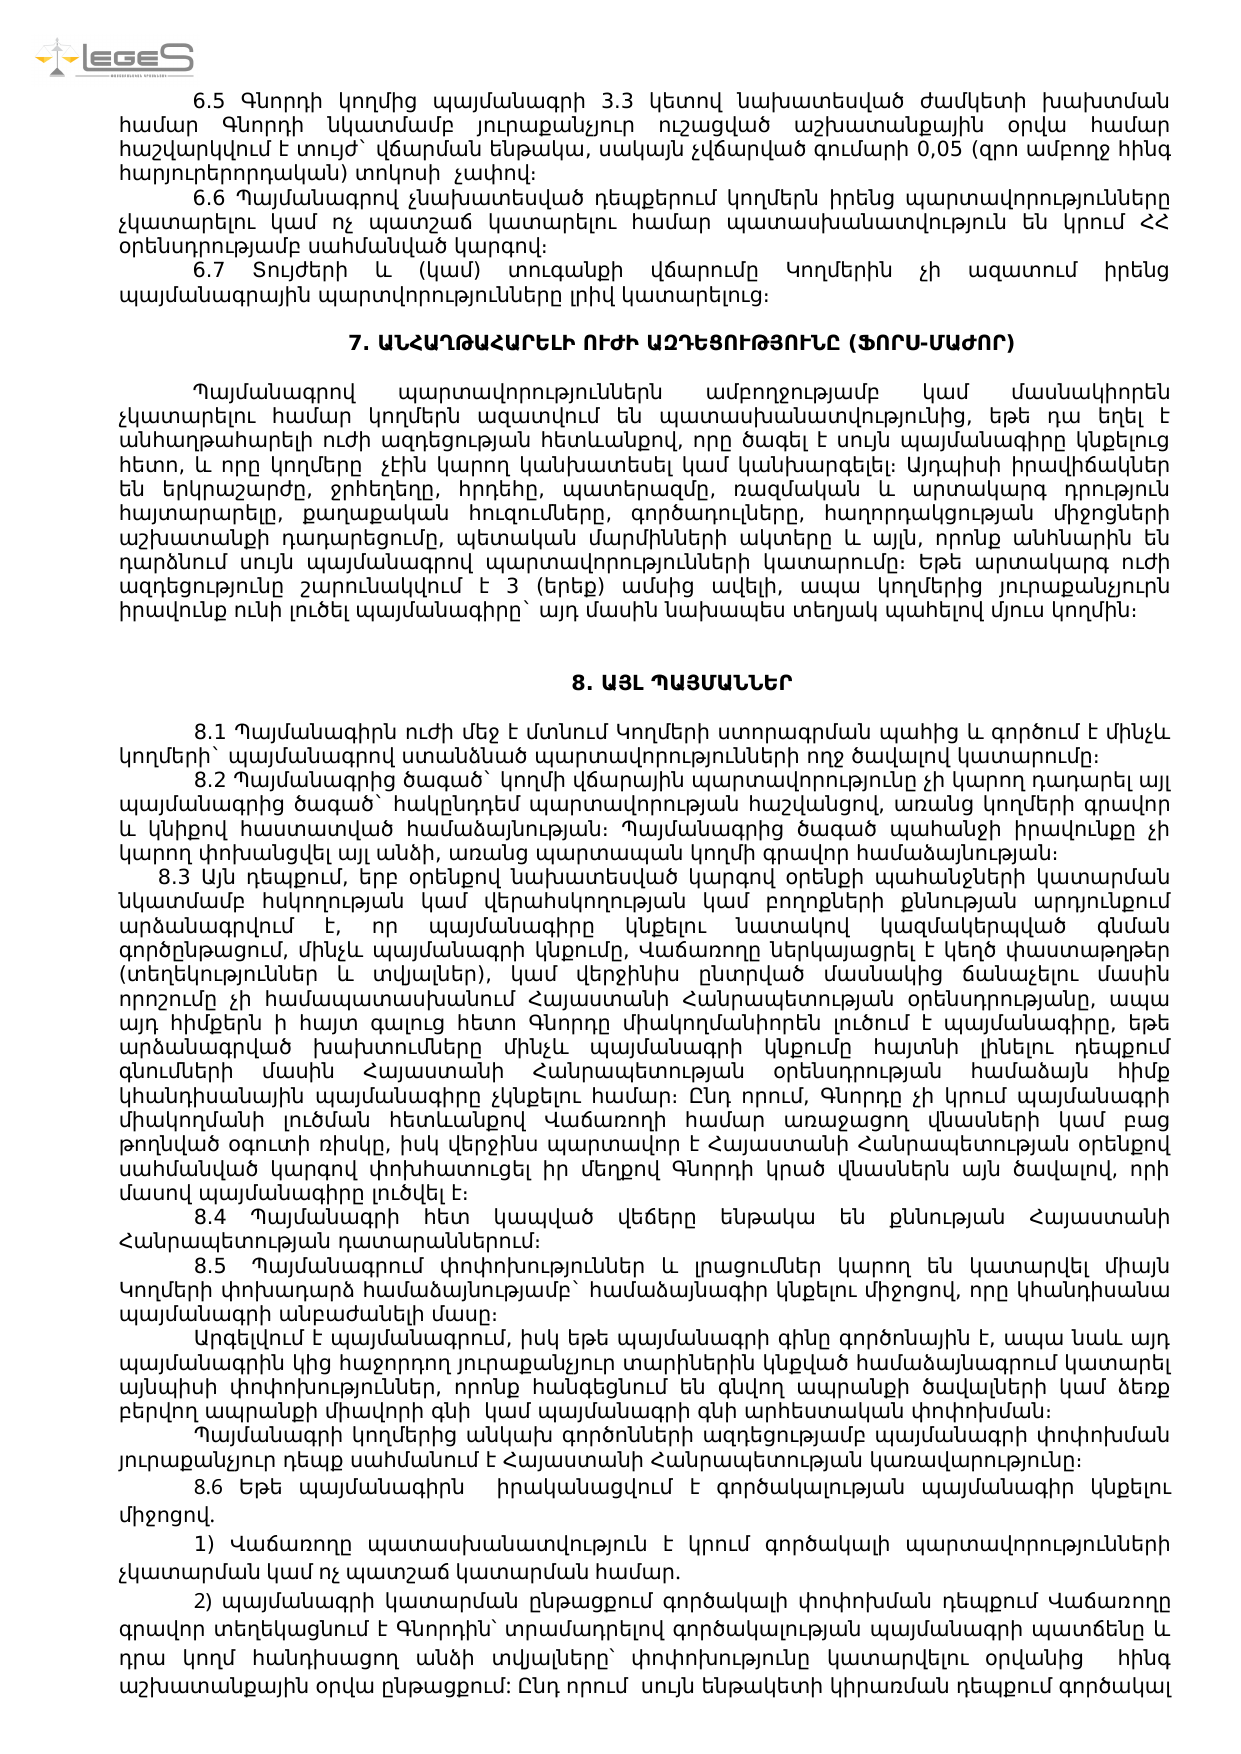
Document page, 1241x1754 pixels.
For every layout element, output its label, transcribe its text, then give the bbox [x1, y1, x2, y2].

text 8.5 Պայմանագրում փոփոխություններ և լրացումներ կարող են կատարվել միայն Կողմերի փոխադարձ համաձայնությամբ` համաձայնագիր կնքելու միջոցով, որը կհանդիսանա պայմանագրի անբաժանելի մասը։ [118, 1254, 1171, 1326]
text 8.6 Եթե պայմանագիրն իրականացվում է գործակալության պայմանագիր կնքելու միջոցով. [118, 1472, 1171, 1529]
text 1) Վաճառողը պատասխանատվություն է կրում գործակալի պարտավորությունների չկատարման կամ ոչ պատշաճ կատարման համար. [118, 1529, 1171, 1586]
text 6.5 Գնորդի կողմից պայմանագրի 3.3 կետով նախատեսված ժամկետի խախտման համար Գնորդի նկատմամբ յուրաքանչյուր ուշացված աշխատանքային օրվա համար հաշվարկվում է տույժ` վճարման ենթակա, սակայն չվճարված գումարի 0,05 (զրո ամբողջ հինգ հարյուրերորդական) տոկոսի չափով։ [118, 89, 1171, 186]
text 8.1 Պայմանագիրն ուժի մեջ է մտնում Կողմերի ստորագրման պահից և գործում է մինչև կողմերի` պայմանագրով ստանձնած պարտավորությունների ողջ ծավալով կատարումը։ [118, 720, 1171, 768]
text 8.2 Պայմանագրից ծագած` կողմի վճարային պարտավորությունը չի կարող դադարել այլ պայմանագրից ծագած` հակընդդեմ պարտավորության հաշվանցով, առանց կողմերի գրավոր և կնիքով հաստատված համաձայնության։ Պայմանագրից ծագած պահանջի իրավունքը չի կարող փոխանցվել այլ անձի, առանց պարտապան կողմի գրավոր համաձայնության։ [118, 768, 1171, 865]
text 8. ԱՅԼ ՊԱՅՄԱՆՆԵՐ [118, 671, 1171, 695]
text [118, 1586, 1171, 1699]
text 6.6 Պայմանագրով չնախատեսված դեպքերում կողմերն իրենց պարտավորությունները չկատարելու կամ ոչ պատշաճ կատարելու համար պատասխանատվություն են կրում ՀՀ օրենսդրությամբ սահմանված կարգով։ [118, 186, 1171, 258]
text 8.4 Պայմանագրի հետ կապված վեճերը ենթակա են քննության Հայաստանի Հանրապետության դատարաններում։ [118, 1205, 1171, 1254]
text Պայմանագրով պարտավորություններն ամբողջությամբ կամ մասնակիորեն չկատարելու համար կողմերն ազատվում են պատասխանատվությունից, եթե դա եղել է անհաղթահարելի ուժի ազդեցության հետևանքով, որը ծագել է սույն պայմանագիրը կնքելուց հետո, և որը կողմերը չէին կարող կանխատեսել կամ կանխարգելել։ Այդպիսի իրավիճակներ են երկրաշարժը, ջրհեղեղը, հրդեհը, պատերազմը, ռազմական և արտակարգ դրություն հայտարարելը, քաղաքական հուզումները, գործադուլները, հաղորդակցության միջոցների աշխատանքի դադարեցումը, պետական մարմինների ակտերը և այլն, որոնք անհնարին են դարձնում սույն պայմանագրով պարտավորությունների կատարումը։ Եթե արտակարգ ուժի ազդեցությունը շարունակվում է 3 (երեք) ամսից ավելի, ապա կողմերից յուրաքանչյուրն իրավունք ունի լուծել պայմանագիրը` այդ մասին նախապես տեղյակ պահելով մյուս կողմին։ [118, 380, 1171, 623]
text 6.7 Տույժերի և (կամ) տուգանքի վճարումը Կողմերին չի ազատում իրենց պայմանագրային պարտվորությունները լրիվ կատարելուց։ [118, 258, 1171, 307]
text 8.3 Այն դեպքում, երբ օրենքով նախատեսված կարգով օրենքի պահանջների կատարման նկատմամբ հսկողության կամ վերահսկողության կամ բողոքների քննության արդյունքում արձանագրվում է, որ պայմանագիրը կնքելու նատակով կազմակերպված գնման գործընթացում, մինչև պայմանագրի կնքումը, Վաճառողը ներկայացրել է կեղծ փաստաթղթեր (տեղեկություններ և տվյալներ), կամ վերջինիս ընտրված մասնակից ճանաչելու մասին որոշումը չի համապատասխանում Հայաստանի Հանրապետության օրենսդրությանը, ապա այդ հիմքերն ի հայտ գալուց հետո Գնորդը միակողմանիորեն լուծում է պայմանագիրը, եթե արձանագրված խախտումները մինչև պայմանագրի կնքումը հայտնի լինելու դեպքում գնումների մասին Հայաստանի Հանրապետության օրենսդրության համաձայն հիմք կհանդիսանային պայմանագիրը չկնքելու համար։ Ընդ որում, Գնորդը չի կրում պայմանագրի միակողմանի լուծման հետևանքով Վաճառողի համար առաջացող վնասների կամ բաց թողնված օգուտի ռիսկը, իսկ վերջինս պարտավոր է Հայաստանի Հանրապետության օրենքով սահմանված կարգով փոխհատուցել իր մեղքով Գնորդի կրած վնասներն այն ծավալով, որի մասով պայմանագիրը լուծվել է։ [118, 865, 1171, 1205]
text 7. ԱՆՀԱՂԹԱՀԱՐԵԼԻ ՈՒԺԻ ԱԶԴԵՑՈՒԹՅՈՒՆԸ (ՖՈՐՍ-ՄԱԺՈՐ) [118, 331, 1171, 356]
text Արգելվում է պայմանագրում, իսկ եթե պայմանագրի գինը գործոնային է, ապա նաև այդ պայմանագրին կից հաջորդող յուրաքանչյուր տարիներին կնքված համաձայնագրում կատարել այնպիսի փոփոխություններ, որոնք հանգեցնում են գնվող ապրանքի ծավալների կամ ձեռք բերվող ապրանքի միավորի գնի կամ պայմանագրի գնի արհեստական փոփոխման։ [118, 1326, 1171, 1423]
text Պայմանագրի կողմերից անկախ գործոնների ազդեցությամբ պայմանագրի փոփոխման յուրաքանչյուր դեպք սահմանում է Հայաստանի Հանրապետության կառավարությունը։ [118, 1423, 1171, 1472]
picture [31, 34, 200, 87]
